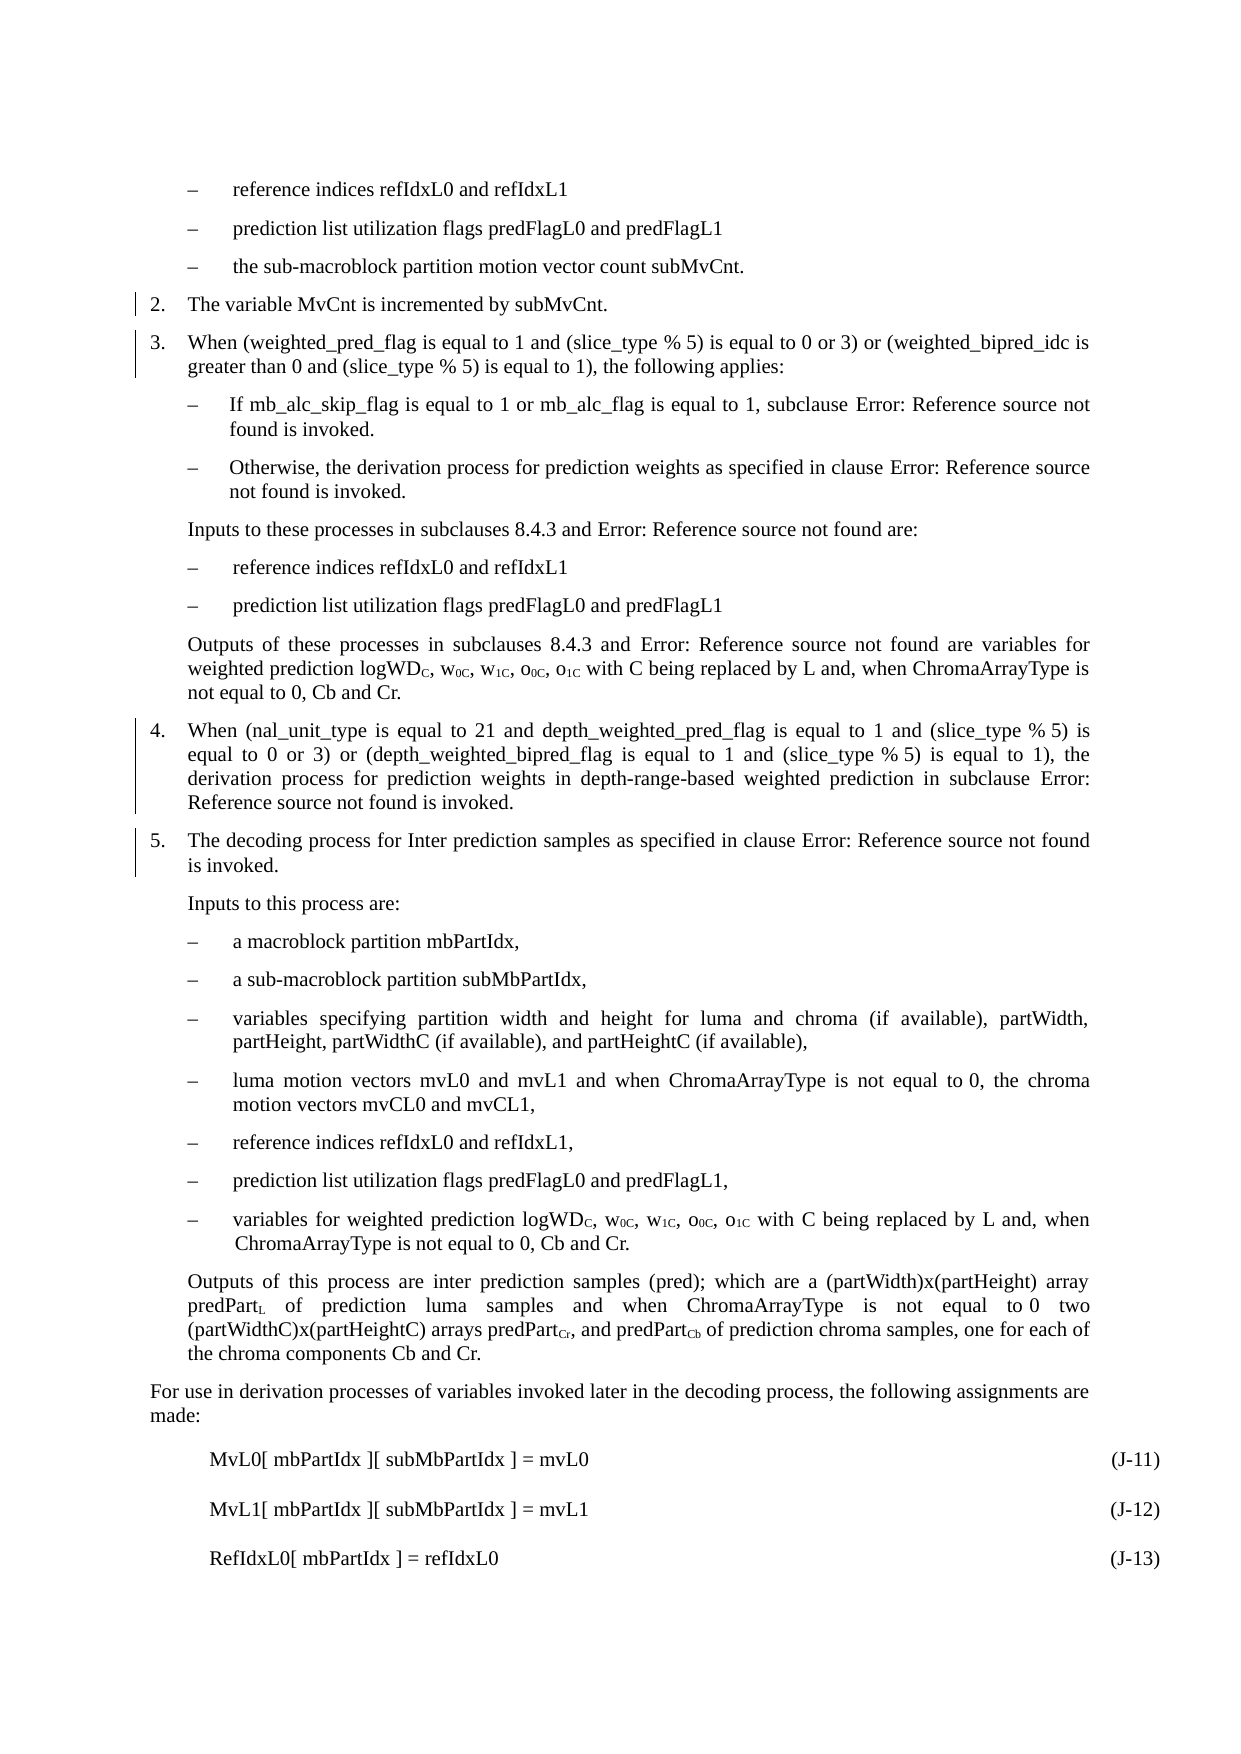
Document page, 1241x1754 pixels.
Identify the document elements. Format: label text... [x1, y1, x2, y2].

text – variables for weighted prediction logWDC, w0C, w1C, o0C, o1C with C being replaced by L and, when ChromaArrayType is not equal to 0, Cb and Cr. [187, 1206, 1090, 1254]
text – reference indices refIdxL0 and refIdxL1, [187, 1130, 1090, 1154]
text – a sub-macroblock partition subMbPartIdx, [187, 967, 1090, 991]
text – variables specifying partition width and height for luma and chroma (if available), partWidth, partHeight, partWidthC (if available), and partHeightC (if available), [187, 1005, 1090, 1053]
text – the sub-macroblock partition motion vector count subMvCnt. [187, 254, 1090, 278]
text – prediction list utilization flags predFlagL0 and predFlagL1 [187, 593, 1090, 617]
text Outputs of this process are inter prediction samples (pred); which are a (partWidth)x(partHeight) array predPartL of prediction luma samples and when ChromaArrayType is not equal to 0 two (partWidthC)x(partHeightC) arrays predPartCr, and predPartCb of prediction chroma samples, one for each of the chroma components Cb and Cr. [187, 1269, 1090, 1365]
list The variable MvCnt is incremented by subMvCnt. [150, 292, 1090, 316]
text – a macroblock partition mbPartIdx, [187, 929, 1090, 953]
text Inputs to this process are: [187, 891, 1090, 915]
text – reference indices refIdxL0 and refIdxL1 [187, 555, 1090, 579]
text – luma motion vectors mvL0 and mvL1 and when ChromaArrayType is not equal to 0, the chroma motion vectors mvCL0 and mvCL1, [187, 1068, 1090, 1116]
text – prediction list utilization flags predFlagL0 and predFlagL1 [187, 215, 1090, 239]
text – reference indices refIdxL0 and refIdxL1 [187, 177, 1090, 201]
text For use in derivation processes of variables invoked later in the decoding process, the following assignments are made: [150, 1379, 1090, 1427]
list When (weighted_pred_flag is equal to 1 and (slice_type % 5) is equal to 0 or 3) or (weighted_bipred_idc is greater than 0 and (slice_type % 5) is equal to 1), the following applies: [150, 330, 1090, 378]
text – prediction list utilization flags predFlagL0 and predFlagL1, [187, 1168, 1090, 1192]
